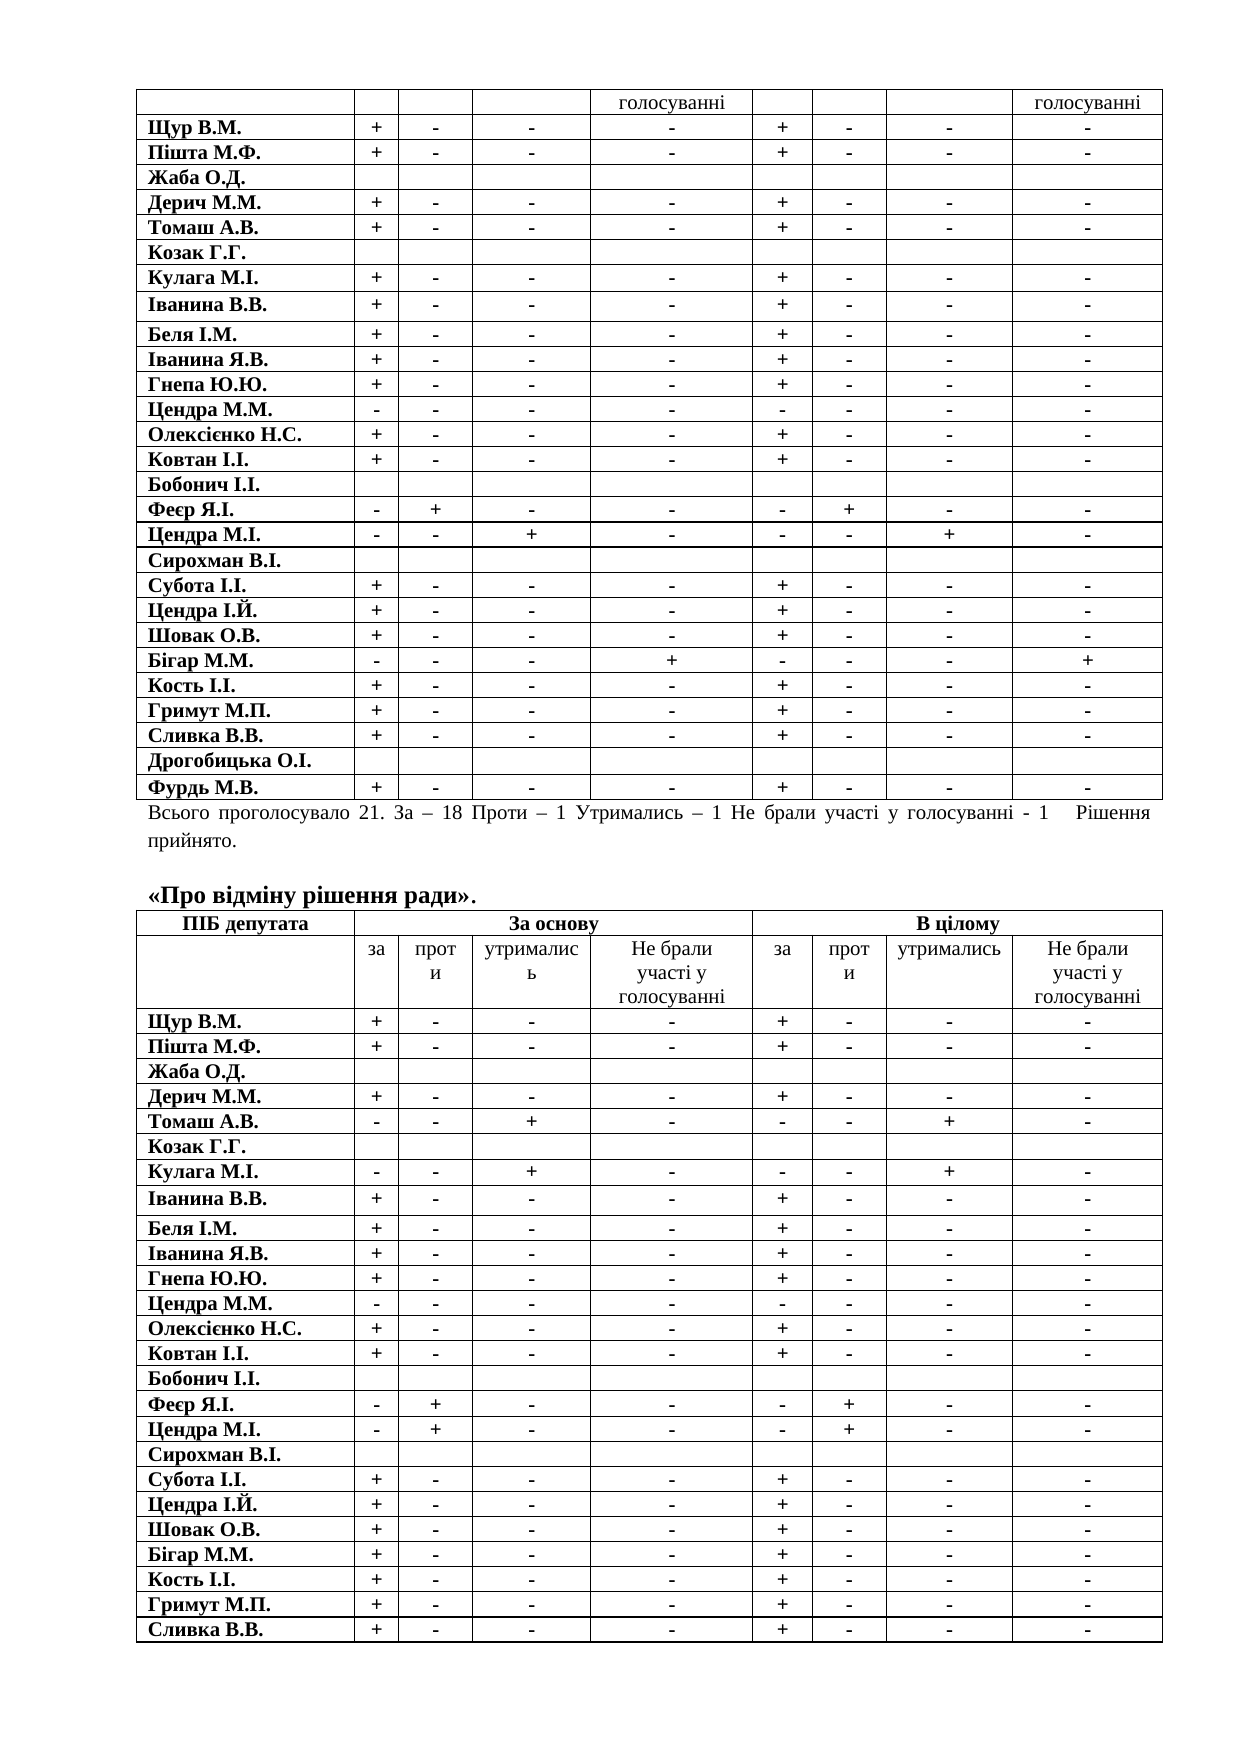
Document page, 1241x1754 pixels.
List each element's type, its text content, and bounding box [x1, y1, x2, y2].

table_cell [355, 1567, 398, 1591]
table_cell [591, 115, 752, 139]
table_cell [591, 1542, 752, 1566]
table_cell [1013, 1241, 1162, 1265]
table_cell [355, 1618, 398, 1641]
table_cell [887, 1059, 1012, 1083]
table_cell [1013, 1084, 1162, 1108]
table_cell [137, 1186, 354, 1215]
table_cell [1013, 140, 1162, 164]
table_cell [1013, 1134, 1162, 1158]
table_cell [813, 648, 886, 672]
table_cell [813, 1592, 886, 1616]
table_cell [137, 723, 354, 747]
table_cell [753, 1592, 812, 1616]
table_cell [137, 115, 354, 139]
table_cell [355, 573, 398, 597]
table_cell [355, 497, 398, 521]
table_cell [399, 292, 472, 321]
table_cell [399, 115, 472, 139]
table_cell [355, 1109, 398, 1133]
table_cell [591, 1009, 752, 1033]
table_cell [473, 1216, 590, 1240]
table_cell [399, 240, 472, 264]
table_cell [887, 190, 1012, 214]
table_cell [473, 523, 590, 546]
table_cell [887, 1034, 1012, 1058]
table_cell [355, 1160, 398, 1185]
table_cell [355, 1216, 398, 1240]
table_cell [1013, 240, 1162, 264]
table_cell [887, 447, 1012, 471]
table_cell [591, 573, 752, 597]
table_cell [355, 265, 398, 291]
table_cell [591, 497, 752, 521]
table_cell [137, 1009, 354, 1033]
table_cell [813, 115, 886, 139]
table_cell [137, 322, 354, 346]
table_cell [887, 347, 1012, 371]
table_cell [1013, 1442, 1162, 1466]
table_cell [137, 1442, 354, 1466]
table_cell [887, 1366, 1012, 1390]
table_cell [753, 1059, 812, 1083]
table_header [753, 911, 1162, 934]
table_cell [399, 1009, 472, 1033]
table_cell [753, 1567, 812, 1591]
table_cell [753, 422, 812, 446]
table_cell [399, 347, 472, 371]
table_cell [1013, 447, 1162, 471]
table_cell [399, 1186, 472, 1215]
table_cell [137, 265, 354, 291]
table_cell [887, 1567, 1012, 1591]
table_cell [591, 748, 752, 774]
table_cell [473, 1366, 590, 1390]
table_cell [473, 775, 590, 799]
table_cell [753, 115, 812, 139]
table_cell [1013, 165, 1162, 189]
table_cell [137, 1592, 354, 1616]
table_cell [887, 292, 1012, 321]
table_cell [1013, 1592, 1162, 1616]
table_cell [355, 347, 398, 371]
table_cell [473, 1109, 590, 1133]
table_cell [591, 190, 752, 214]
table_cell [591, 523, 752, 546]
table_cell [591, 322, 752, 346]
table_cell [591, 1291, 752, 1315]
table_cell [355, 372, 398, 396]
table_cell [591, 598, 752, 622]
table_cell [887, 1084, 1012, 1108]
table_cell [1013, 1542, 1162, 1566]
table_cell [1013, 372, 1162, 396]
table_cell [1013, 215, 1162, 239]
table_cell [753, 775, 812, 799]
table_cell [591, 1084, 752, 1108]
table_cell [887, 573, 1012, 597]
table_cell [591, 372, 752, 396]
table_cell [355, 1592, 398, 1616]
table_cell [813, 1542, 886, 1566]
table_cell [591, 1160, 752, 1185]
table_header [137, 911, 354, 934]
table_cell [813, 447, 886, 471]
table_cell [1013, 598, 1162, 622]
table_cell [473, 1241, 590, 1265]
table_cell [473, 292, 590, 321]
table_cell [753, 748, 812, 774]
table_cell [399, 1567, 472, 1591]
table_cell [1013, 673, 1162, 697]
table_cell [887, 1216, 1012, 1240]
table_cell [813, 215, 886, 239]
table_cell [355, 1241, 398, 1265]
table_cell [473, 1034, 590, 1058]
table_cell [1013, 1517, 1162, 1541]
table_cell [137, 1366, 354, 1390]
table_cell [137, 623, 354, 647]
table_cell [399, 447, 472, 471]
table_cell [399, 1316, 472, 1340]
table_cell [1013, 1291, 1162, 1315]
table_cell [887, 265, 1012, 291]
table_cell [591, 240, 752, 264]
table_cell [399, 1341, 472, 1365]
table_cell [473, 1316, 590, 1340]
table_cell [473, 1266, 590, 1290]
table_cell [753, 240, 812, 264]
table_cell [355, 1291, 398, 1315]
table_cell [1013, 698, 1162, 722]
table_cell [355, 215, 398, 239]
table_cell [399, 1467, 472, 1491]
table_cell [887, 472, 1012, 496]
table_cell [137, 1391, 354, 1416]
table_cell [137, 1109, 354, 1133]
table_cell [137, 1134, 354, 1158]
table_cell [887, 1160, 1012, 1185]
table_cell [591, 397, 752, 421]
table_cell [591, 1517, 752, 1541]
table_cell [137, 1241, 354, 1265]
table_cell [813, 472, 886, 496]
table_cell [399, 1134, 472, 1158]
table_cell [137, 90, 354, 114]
text «Про відміну рішення ради». [148, 876, 1152, 909]
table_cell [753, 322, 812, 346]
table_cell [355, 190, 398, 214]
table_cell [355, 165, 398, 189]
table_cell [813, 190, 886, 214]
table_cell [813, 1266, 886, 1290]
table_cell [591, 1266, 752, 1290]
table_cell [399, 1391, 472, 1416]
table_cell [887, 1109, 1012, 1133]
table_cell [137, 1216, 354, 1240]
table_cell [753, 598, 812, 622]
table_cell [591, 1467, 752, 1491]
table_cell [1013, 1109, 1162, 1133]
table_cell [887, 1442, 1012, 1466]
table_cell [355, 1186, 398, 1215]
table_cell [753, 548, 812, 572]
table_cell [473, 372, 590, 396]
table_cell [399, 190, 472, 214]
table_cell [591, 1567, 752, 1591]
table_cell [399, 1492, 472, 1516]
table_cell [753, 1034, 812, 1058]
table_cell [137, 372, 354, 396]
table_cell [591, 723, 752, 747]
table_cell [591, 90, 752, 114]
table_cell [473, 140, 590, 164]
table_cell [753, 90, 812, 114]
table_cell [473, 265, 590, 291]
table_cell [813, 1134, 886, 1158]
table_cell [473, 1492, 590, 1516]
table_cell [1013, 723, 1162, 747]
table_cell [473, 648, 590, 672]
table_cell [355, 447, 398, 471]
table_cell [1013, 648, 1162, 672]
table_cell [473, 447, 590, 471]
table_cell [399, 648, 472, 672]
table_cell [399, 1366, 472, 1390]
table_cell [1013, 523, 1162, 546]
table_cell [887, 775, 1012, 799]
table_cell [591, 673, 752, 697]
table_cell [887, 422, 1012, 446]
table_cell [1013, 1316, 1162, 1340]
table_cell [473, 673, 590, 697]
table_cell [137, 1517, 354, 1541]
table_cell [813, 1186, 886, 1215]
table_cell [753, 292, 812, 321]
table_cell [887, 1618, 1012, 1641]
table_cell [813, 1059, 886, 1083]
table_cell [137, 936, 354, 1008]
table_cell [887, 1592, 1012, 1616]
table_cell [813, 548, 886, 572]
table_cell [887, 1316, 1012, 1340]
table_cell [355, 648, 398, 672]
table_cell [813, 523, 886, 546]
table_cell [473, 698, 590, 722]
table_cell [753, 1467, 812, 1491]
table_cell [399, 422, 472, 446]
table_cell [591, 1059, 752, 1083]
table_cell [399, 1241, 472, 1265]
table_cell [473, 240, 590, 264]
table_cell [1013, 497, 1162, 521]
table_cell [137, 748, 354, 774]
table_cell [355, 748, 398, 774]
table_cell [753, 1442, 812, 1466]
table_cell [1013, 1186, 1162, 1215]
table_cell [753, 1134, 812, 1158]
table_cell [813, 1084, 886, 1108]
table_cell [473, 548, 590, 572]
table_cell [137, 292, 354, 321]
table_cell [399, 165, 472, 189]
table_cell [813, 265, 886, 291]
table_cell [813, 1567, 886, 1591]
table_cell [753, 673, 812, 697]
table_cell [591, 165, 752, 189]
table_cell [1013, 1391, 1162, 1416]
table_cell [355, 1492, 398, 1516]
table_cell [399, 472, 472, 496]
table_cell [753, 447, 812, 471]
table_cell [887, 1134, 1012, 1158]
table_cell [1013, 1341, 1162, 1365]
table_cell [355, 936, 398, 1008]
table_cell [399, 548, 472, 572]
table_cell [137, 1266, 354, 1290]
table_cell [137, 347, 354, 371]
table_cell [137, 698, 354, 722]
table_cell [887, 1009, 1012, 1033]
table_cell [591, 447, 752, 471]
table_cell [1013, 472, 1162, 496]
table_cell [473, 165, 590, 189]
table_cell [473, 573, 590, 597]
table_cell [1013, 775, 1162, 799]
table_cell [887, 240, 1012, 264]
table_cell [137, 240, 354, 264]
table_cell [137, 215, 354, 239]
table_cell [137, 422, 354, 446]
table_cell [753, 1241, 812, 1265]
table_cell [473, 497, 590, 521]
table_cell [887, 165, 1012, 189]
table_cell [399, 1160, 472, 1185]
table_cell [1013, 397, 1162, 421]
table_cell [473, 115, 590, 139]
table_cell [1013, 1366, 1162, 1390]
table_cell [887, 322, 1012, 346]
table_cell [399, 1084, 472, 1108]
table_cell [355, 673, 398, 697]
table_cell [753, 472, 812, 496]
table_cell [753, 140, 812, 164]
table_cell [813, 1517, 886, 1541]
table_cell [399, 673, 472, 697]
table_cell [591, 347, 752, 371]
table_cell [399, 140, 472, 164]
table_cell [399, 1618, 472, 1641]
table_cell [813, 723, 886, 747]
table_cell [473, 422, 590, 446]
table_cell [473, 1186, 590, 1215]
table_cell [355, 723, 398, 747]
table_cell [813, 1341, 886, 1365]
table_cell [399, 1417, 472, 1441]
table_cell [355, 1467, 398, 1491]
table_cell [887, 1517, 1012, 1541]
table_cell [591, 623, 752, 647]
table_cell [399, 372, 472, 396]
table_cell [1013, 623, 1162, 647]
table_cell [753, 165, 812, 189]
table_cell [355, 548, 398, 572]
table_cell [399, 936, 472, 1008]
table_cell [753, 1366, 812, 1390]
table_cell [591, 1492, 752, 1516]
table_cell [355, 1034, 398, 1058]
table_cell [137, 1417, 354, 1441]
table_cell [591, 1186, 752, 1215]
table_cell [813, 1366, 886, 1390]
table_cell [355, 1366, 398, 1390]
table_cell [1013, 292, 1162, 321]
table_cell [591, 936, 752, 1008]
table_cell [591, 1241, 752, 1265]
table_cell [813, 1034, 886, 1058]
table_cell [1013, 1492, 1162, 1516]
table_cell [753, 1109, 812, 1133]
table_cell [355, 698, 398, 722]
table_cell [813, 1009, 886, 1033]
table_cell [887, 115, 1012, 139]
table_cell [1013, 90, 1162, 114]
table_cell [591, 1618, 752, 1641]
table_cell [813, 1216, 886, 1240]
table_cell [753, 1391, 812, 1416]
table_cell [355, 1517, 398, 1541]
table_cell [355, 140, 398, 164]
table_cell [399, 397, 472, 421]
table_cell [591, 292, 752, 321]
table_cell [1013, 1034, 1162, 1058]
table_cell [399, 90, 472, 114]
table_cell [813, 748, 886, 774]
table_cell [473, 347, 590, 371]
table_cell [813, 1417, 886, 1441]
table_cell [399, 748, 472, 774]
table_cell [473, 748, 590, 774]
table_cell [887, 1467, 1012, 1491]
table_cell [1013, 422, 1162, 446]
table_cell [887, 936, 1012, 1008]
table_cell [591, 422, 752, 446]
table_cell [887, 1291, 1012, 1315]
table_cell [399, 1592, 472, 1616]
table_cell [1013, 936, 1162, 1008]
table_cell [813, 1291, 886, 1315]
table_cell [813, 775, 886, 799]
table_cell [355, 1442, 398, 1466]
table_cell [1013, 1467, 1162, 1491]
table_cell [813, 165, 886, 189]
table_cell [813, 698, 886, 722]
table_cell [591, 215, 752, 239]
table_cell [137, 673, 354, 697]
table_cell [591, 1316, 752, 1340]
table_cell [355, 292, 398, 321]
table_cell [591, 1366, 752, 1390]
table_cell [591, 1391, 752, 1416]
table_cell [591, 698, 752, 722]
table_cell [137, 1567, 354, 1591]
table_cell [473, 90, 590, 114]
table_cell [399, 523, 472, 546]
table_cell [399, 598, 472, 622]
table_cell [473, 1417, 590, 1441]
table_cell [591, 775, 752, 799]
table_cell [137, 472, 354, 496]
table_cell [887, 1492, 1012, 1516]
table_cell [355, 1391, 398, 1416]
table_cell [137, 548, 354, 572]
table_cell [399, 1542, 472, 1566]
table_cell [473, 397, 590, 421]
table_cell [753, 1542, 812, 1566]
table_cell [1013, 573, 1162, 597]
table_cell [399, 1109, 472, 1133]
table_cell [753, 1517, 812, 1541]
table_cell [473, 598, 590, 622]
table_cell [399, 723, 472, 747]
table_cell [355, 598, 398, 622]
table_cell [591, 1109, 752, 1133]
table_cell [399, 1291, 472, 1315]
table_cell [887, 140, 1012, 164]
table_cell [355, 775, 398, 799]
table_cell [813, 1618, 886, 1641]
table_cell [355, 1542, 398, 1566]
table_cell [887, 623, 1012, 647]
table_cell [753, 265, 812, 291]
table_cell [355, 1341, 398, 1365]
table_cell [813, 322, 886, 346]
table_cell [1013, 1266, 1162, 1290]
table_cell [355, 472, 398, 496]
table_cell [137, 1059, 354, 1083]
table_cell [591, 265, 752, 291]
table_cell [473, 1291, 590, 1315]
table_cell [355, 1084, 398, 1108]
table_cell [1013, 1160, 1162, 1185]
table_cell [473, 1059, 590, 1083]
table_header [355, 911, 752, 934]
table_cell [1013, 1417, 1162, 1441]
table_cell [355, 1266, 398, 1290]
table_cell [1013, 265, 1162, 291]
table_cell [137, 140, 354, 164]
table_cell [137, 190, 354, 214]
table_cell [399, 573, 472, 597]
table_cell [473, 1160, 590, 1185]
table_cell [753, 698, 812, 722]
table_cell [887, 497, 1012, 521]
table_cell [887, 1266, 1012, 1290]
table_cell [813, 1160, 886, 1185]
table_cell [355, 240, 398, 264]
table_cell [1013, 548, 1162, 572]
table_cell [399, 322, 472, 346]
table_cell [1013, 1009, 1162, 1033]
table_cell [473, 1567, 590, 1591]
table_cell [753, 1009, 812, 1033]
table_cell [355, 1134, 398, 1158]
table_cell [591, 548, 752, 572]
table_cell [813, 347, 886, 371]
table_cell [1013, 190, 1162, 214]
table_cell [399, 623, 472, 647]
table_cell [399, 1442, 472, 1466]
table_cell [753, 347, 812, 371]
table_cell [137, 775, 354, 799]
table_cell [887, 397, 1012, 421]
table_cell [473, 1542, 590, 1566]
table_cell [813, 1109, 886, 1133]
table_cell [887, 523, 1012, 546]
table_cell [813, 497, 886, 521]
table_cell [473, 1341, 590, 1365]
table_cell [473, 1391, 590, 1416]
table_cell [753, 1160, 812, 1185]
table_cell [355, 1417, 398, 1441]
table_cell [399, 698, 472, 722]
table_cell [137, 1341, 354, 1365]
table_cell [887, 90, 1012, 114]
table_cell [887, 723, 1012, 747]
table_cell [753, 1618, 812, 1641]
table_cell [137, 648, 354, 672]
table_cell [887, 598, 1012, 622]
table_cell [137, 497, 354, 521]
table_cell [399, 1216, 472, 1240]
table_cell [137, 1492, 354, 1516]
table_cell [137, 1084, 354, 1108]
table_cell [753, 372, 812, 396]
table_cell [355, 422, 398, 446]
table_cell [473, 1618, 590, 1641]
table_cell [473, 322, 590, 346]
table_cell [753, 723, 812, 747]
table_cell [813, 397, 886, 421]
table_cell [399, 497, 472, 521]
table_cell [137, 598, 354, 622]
text Всього проголосувало 21. За – 18 Проти – 1 Утримались – 1 Не брали участі у голосуванні - 1 Рішення прийнято. [148, 800, 1152, 852]
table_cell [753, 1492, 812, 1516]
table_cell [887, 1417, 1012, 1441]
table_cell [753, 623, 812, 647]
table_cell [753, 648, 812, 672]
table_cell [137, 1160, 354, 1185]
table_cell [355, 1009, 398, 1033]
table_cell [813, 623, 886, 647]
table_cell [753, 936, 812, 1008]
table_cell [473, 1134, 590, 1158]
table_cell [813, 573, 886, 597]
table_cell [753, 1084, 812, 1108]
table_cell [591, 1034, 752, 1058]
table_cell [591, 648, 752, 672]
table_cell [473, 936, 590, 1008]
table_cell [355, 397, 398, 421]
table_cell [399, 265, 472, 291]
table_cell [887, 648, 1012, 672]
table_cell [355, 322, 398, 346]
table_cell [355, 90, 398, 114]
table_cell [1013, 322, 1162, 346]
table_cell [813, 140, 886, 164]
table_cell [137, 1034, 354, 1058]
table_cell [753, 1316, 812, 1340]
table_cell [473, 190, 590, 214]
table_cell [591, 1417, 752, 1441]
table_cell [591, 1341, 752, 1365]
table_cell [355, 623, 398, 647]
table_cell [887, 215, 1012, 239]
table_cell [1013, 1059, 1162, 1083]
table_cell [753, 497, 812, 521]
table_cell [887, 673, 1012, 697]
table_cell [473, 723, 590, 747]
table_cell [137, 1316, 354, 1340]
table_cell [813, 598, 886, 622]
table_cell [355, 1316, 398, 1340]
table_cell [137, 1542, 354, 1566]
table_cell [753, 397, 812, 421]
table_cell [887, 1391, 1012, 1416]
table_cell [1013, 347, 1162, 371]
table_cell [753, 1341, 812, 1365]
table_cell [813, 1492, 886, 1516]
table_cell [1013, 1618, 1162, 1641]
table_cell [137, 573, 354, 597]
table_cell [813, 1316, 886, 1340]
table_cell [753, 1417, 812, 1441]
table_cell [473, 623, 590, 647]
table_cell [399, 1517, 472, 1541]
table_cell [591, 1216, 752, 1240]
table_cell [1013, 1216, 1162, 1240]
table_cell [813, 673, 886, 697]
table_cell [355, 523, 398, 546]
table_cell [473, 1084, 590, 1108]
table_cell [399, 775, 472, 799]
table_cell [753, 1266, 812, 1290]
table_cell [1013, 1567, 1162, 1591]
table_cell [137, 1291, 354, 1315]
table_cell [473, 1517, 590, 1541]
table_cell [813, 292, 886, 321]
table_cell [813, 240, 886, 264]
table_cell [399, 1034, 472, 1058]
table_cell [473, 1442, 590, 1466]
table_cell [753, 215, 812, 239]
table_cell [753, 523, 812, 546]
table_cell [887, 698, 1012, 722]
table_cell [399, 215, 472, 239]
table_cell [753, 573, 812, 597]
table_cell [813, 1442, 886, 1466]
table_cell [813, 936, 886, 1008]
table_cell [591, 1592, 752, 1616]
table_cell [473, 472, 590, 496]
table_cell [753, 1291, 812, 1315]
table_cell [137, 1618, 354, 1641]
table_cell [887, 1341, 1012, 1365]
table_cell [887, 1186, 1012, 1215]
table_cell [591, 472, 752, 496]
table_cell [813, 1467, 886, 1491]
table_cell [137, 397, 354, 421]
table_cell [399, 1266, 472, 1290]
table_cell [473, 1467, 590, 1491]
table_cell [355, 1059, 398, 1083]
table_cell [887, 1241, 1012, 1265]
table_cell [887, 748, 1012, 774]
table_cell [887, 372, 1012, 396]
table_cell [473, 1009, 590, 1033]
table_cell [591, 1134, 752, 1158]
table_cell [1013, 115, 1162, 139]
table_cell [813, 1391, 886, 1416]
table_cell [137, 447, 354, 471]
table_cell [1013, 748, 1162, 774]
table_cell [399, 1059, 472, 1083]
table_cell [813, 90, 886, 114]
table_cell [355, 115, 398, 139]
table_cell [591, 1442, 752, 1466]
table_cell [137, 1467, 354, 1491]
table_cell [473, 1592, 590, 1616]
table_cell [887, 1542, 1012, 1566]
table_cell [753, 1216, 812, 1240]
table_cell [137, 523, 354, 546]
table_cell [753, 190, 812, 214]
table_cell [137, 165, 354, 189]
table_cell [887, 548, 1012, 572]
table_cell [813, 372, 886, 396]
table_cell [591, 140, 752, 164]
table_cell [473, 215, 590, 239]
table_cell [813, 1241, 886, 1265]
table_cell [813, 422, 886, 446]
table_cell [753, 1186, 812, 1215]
